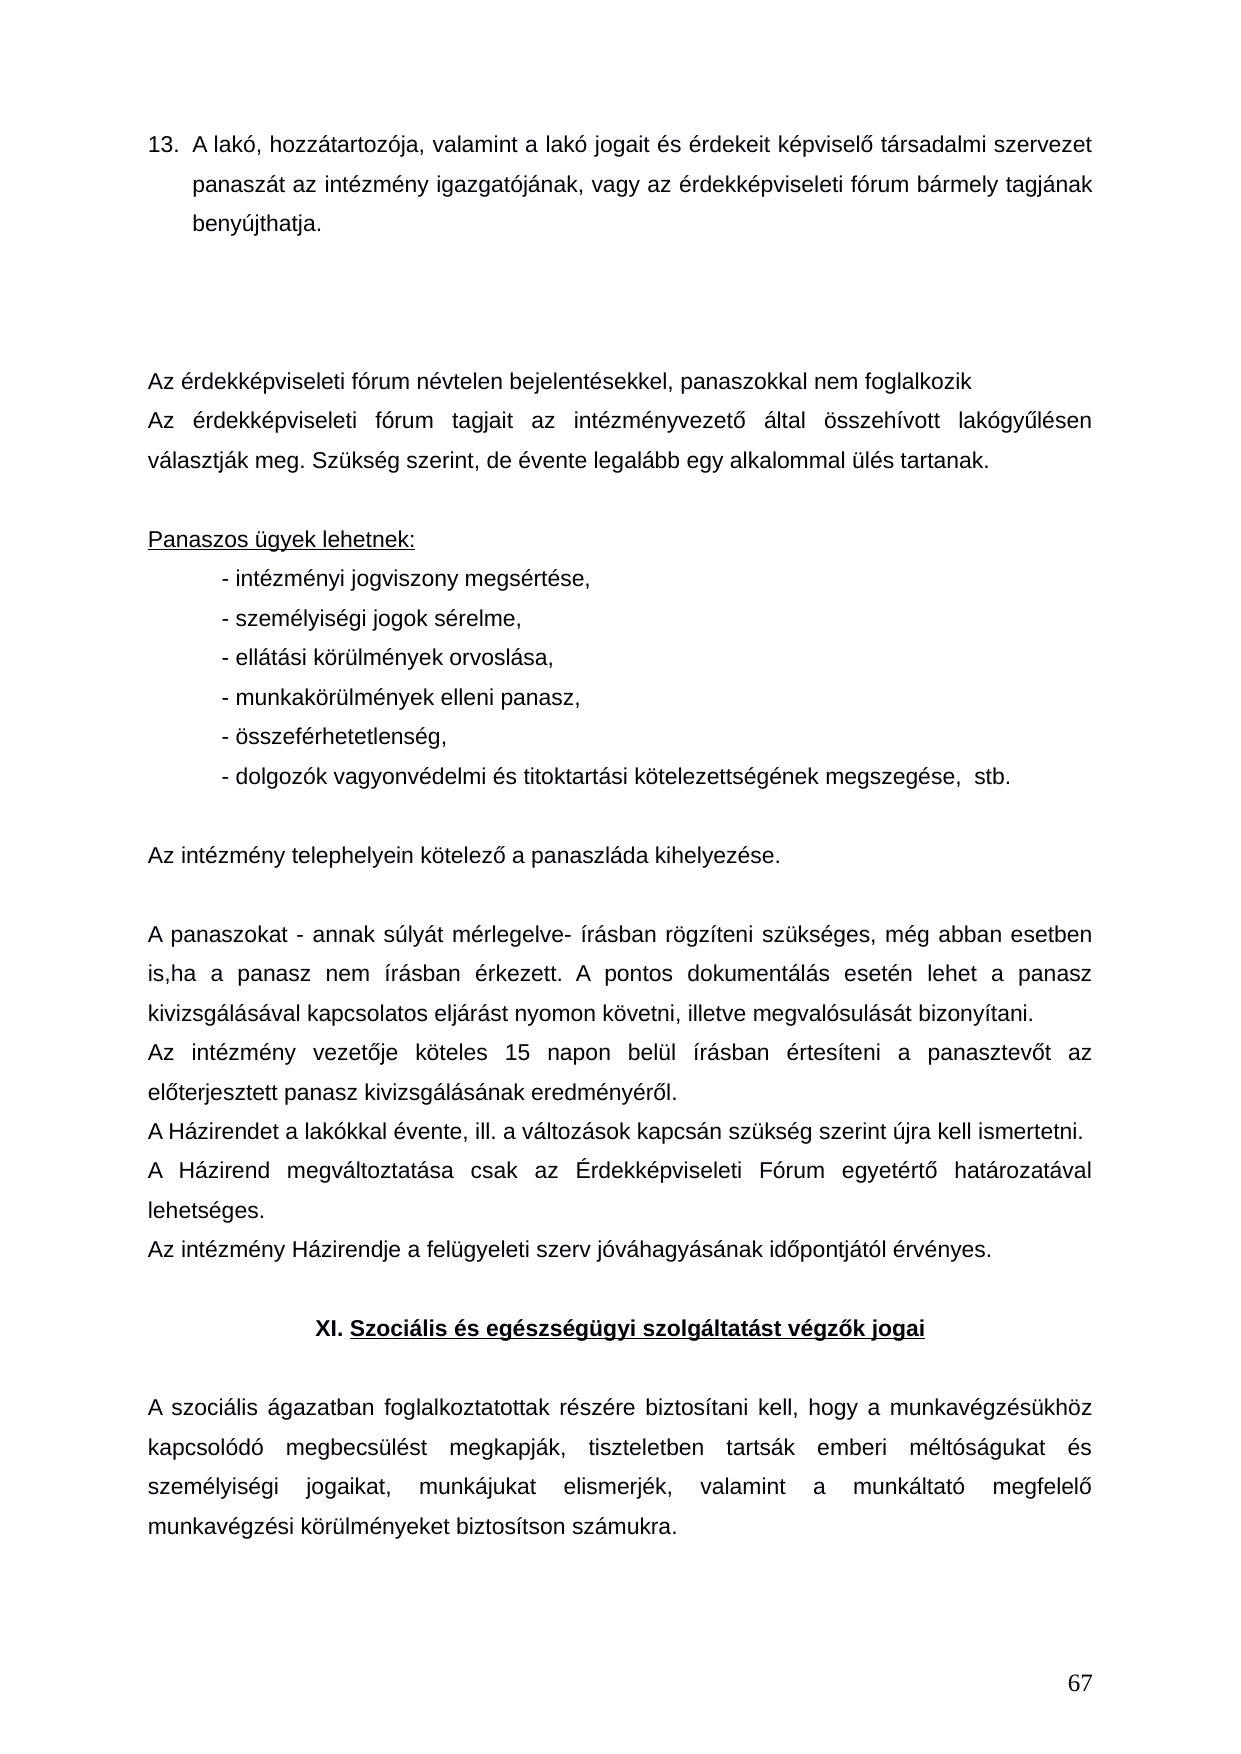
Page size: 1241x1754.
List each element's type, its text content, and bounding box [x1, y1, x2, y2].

text A szociális ágazatban foglalkoztatottak részére biztosítani kell, hogy a munkavégzésükhöz kapcsolódó megbecsülést megkapják, tiszteletben tartsák emberi méltóságukat és személyiségi jogaikat, munkájukat elismerjék, valamint a munkáltató megfelelő munkavégzési körülményeket biztosítson számukra. [148, 1394, 1093, 1539]
text - ellátási körülmények orvoslása, [221, 644, 1093, 671]
text - intézményi jogviszony megsértése, [221, 565, 1093, 592]
list A lakó, hozzátartozója, valamint a lakó jogait és érdekeit képviselő társadalmi szervezet panaszát az intézmény igazgatójának, vagy az érdekképviseleti fórum bármely tagjának benyújthatja. [148, 131, 1093, 236]
text - személyiségi jogok sérelme, [221, 605, 1093, 631]
text Az intézmény telephelyein kötelező a panaszláda kihelyezése. [148, 842, 1093, 868]
text A Házirendet a lakókkal évente, ill. a változások kapcsán szükség szerint újra kell ismertetni. [148, 1118, 1093, 1144]
text Az érdekképviseleti fórum névtelen bejelentésekkel, panaszokkal nem foglalkozik [148, 368, 1093, 394]
text A panaszokat - annak súlyát mérlegelve- írásban rögzíteni szükséges, még abban esetben is,ha a panasz nem írásban érkezett. A pontos dokumentálás esetén lehet a panasz kivizsgálásával kapcsolatos eljárást nyomon követni, illetve megvalósulását bizonyítani. [148, 921, 1093, 1026]
text Az intézmény vezetője köteles 15 napon belül írásban értesíteni a panasztevőt az előterjesztett panasz kivizsgálásának eredményéről. [148, 1039, 1093, 1105]
text A Házirend megváltoztatása csak az Érdekképviseleti Fórum egyetértő határozatával lehetséges. [148, 1157, 1093, 1223]
text - összeférhetetlenség, [221, 723, 1093, 749]
text Panaszos ügyek lehetnek: [148, 526, 1093, 552]
text Az intézmény Házirendje a felügyeleti szerv jóváhagyásának időpontjától érvényes. [148, 1236, 1093, 1263]
text XI. Szociális és egészségügyi szolgáltatást végzők jogai [148, 1315, 1093, 1342]
text - munkakörülmények elleni panasz, [221, 684, 1093, 710]
text Az érdekképviseleti fórum tagjait az intézményvezető által összehívott lakógyűlésen választják meg. Szükség szerint, de évente legalább egy alkalommal ülés tartanak. [148, 407, 1093, 473]
text - dolgozók vagyonvédelmi és titoktartási kötelezettségének megszegése, stb. [221, 763, 1093, 789]
